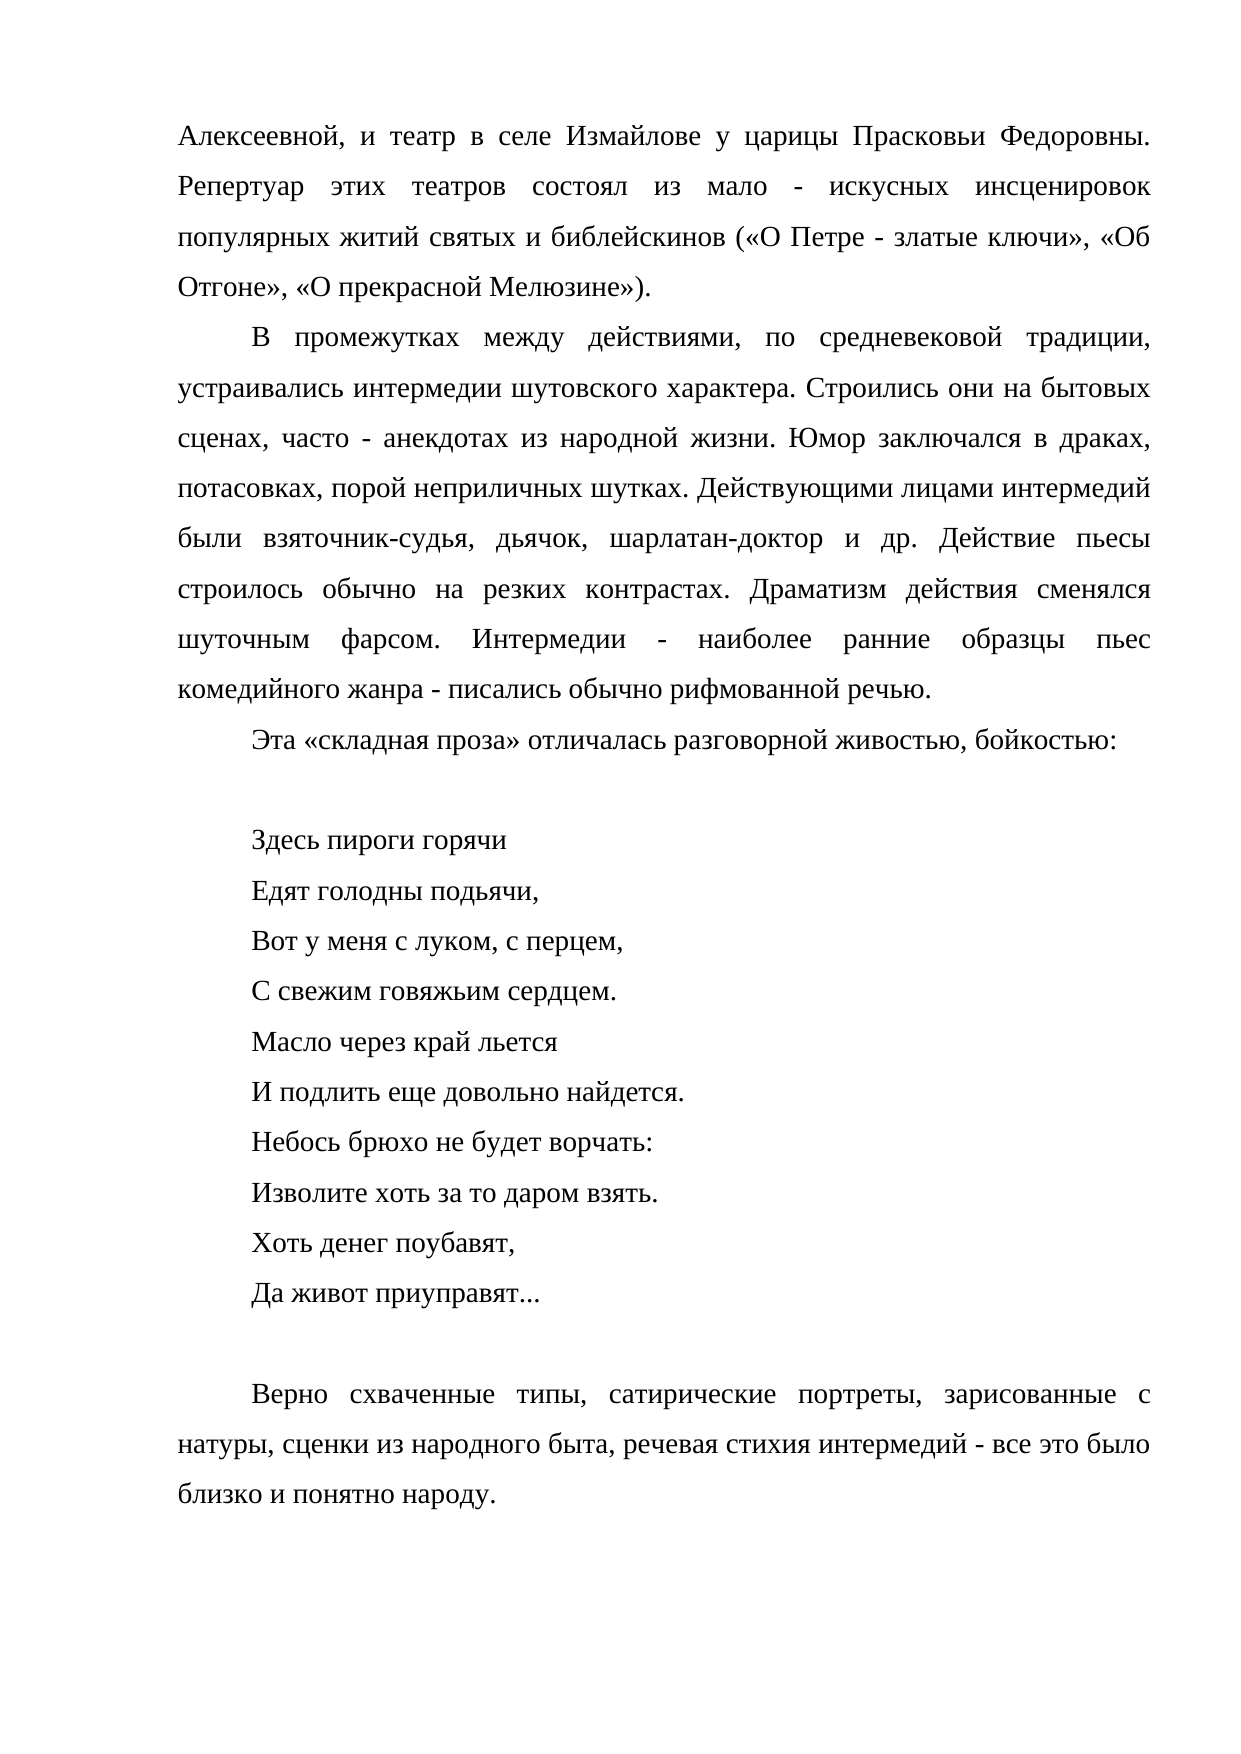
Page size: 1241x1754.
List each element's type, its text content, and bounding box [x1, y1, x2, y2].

text И подлить еще довольно найдется. [177, 1074, 1152, 1108]
text С свежим говяжьим сердцем. [177, 973, 1152, 1007]
text Здесь пироги горячи [177, 822, 1152, 856]
text Едят голодны подьячи, [177, 873, 1152, 906]
text Изволите хоть за то даром взять. [177, 1175, 1152, 1208]
text В промежутках между действиями, по средневековой традиции, устраивались интермедии шутовского характера. Строились они на бытовых сценах, часто - анекдотах из народной жизни. Юмор заключался в драках, потасовках, порой неприличных шутках. Действующими лицами интермедий были взяточник-судья, дьячок, шарлатан-доктор и др. Действие пьесы строилось обычно на резких контрастах. Драматизм действия сменялся шуточным фарсом. Интермедии - наиболее ранние образцы пьес комедийного жанра - писались обычно рифмованной речью. [177, 319, 1152, 705]
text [177, 118, 1152, 303]
text Да живот приуправят... [177, 1275, 1152, 1309]
text Небось брюхо не будет ворчать: [177, 1124, 1152, 1158]
text Масло через край льется [177, 1024, 1152, 1057]
text Хоть денег поубавят, [177, 1225, 1152, 1258]
text Эта «складная проза» отличалась разговорной живостью, бойкостью: [177, 722, 1152, 755]
text Верно схваченные типы, сатирические портреты, зарисованные с натуры, сценки из народного быта, речевая стихия интермедий - все это было близко и понятно народу. [177, 1376, 1152, 1510]
text Вот у меня с луком, с перцем, [177, 923, 1152, 957]
